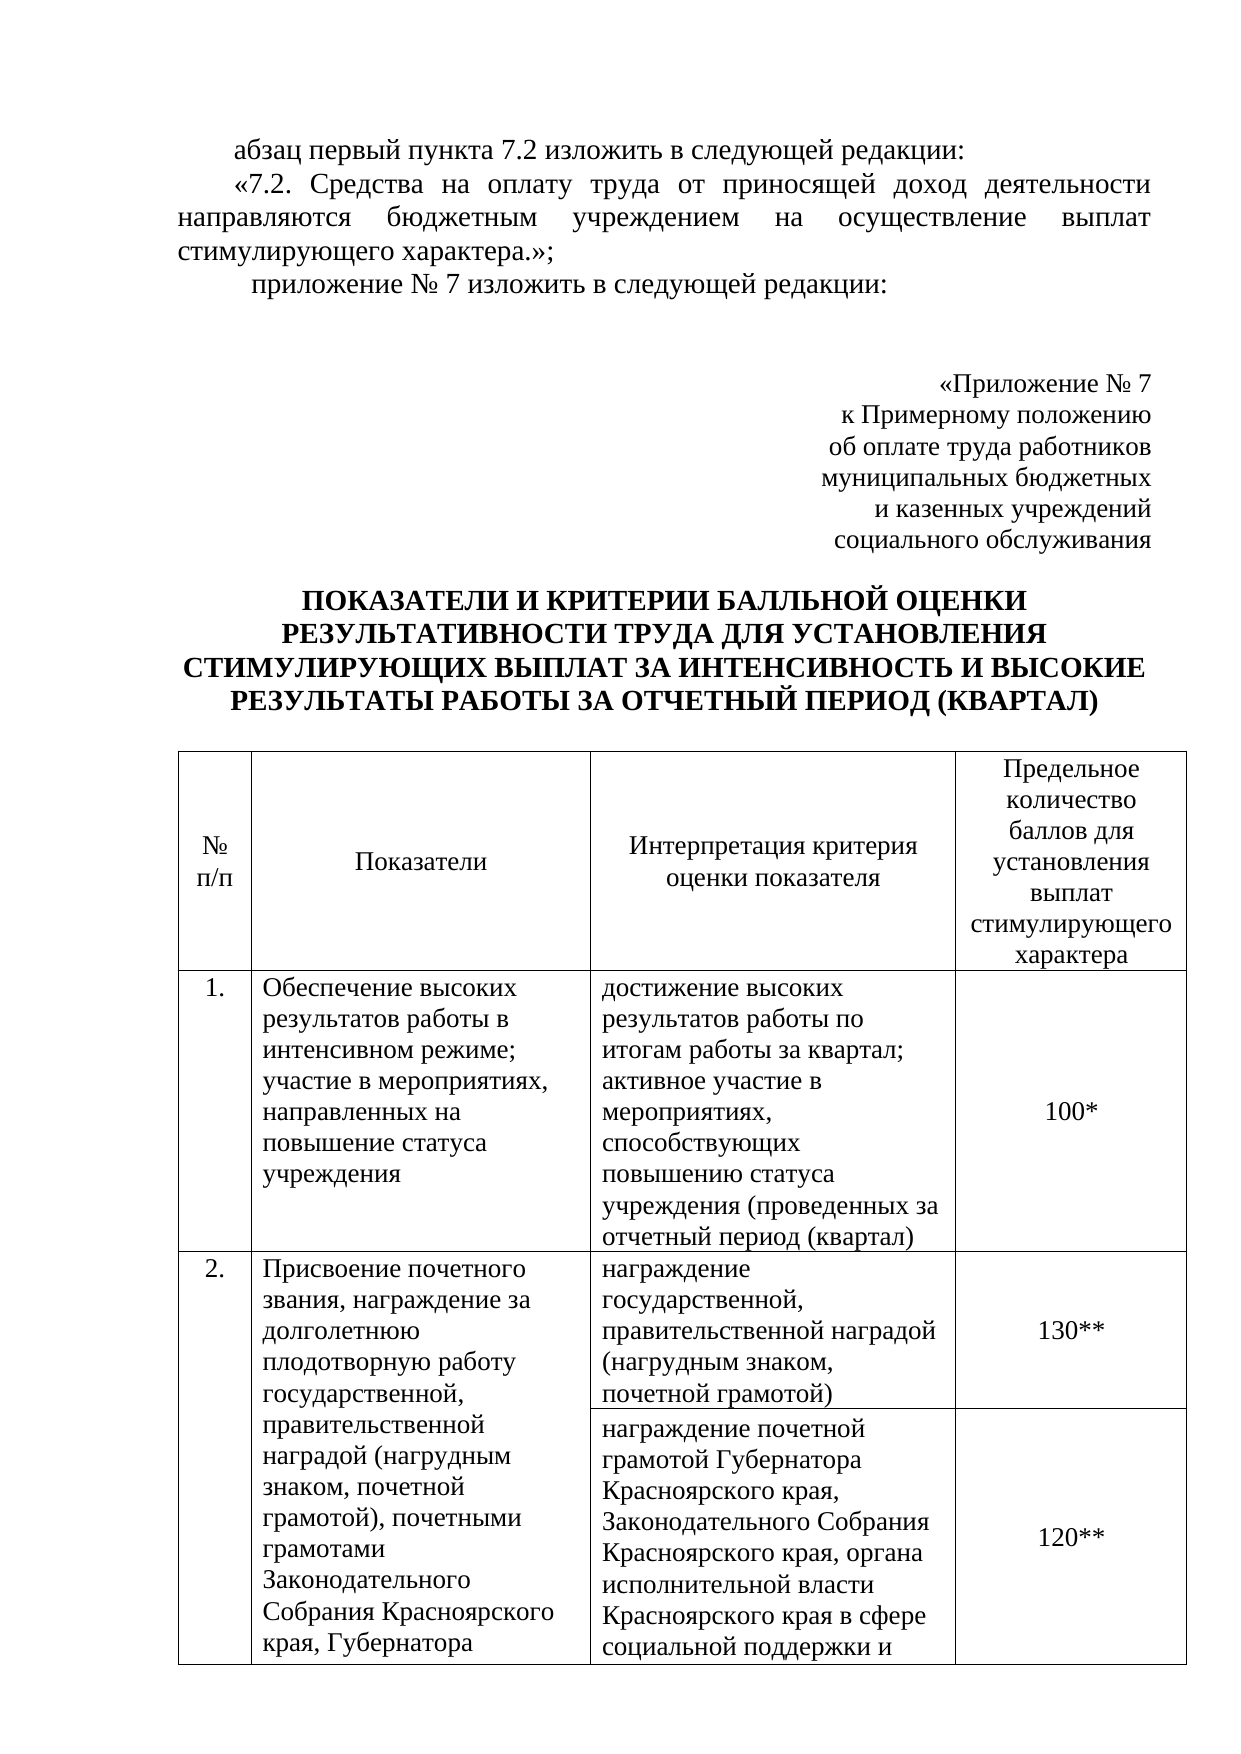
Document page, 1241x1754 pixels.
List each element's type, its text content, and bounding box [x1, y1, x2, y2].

table_cell 1. [179, 971, 251, 1251]
text и казенных учреждений [177, 492, 1152, 523]
table_cell Присвоение почетного звания, награждение за долголетнюю плодотворную работу государственной, правительственной наградой (нагрудным знаком, почетной грамотой), почетными грамотами Законодательного Собрания Красноярского края, Губернатора Красноярского края, органа исполнительной власти Красноярского края в сфере социальной поддержки и социального обслуживания граждан, юбилейная дата [252, 1252, 590, 1664]
table_header Интерпретация критерия оценки показателя [591, 752, 955, 970]
table_cell 130** [956, 1252, 1186, 1408]
table_cell Обеспечение высоких результатов работы в интенсивном режиме; участие в мероприятиях, направленных на повышение статуса учреждения [252, 971, 590, 1251]
text муниципальных бюджетных [177, 461, 1152, 492]
table_cell 100* [956, 971, 1186, 1251]
table_cell 120** [956, 1409, 1186, 1664]
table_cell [591, 1409, 955, 1664]
text «7.2. Средства на оплату труда от приносящей доход деятельности направляются бюджетным учреждением на осуществление выплат стимулирующего характера.»; [177, 166, 1152, 267]
table_cell 2. [179, 1252, 251, 1664]
table_cell награждение государственной, правительственной наградой (нагрудным знаком, почетной грамотой) [591, 1252, 955, 1408]
table_cell достижение высоких результатов работы по итогам работы за квартал; активное участие в мероприятиях, способствующих повышению статуса учреждения (проведенных за отчетный период (квартал) [591, 971, 955, 1251]
table_header Предельное количество баллов для установления выплат стимулирующего характера [956, 752, 1186, 970]
text социального обслуживания [177, 523, 1152, 583]
text приложение № 7 изложить в следующей редакции: [177, 267, 1152, 300]
table_header № п/п [179, 752, 251, 970]
table_header Показатели [252, 752, 590, 970]
text абзац первый пункта 7.2 изложить в следующей редакции: [177, 132, 1152, 166]
text ПОКАЗАТЕЛИ И КРИТЕРИИ БАЛЛЬНОЙ ОЦЕНКИ РЕЗУЛЬТАТИВНОСТИ ТРУДА ДЛЯ УСТАНОВЛЕНИЯ СТИМУЛИРУЮЩИХ ВЫПЛАТ ЗА ИНТЕНСИВНОСТЬ И ВЫСОКИЕ РЕЗУЛЬТАТЫ РАБОТЫ ЗА ОТЧЕТНЫЙ ПЕРИОД (КВАРТАЛ) [177, 583, 1152, 717]
text «Приложение № 7 к Примерному положению [177, 367, 1152, 429]
text об оплате труда работников [177, 429, 1152, 461]
